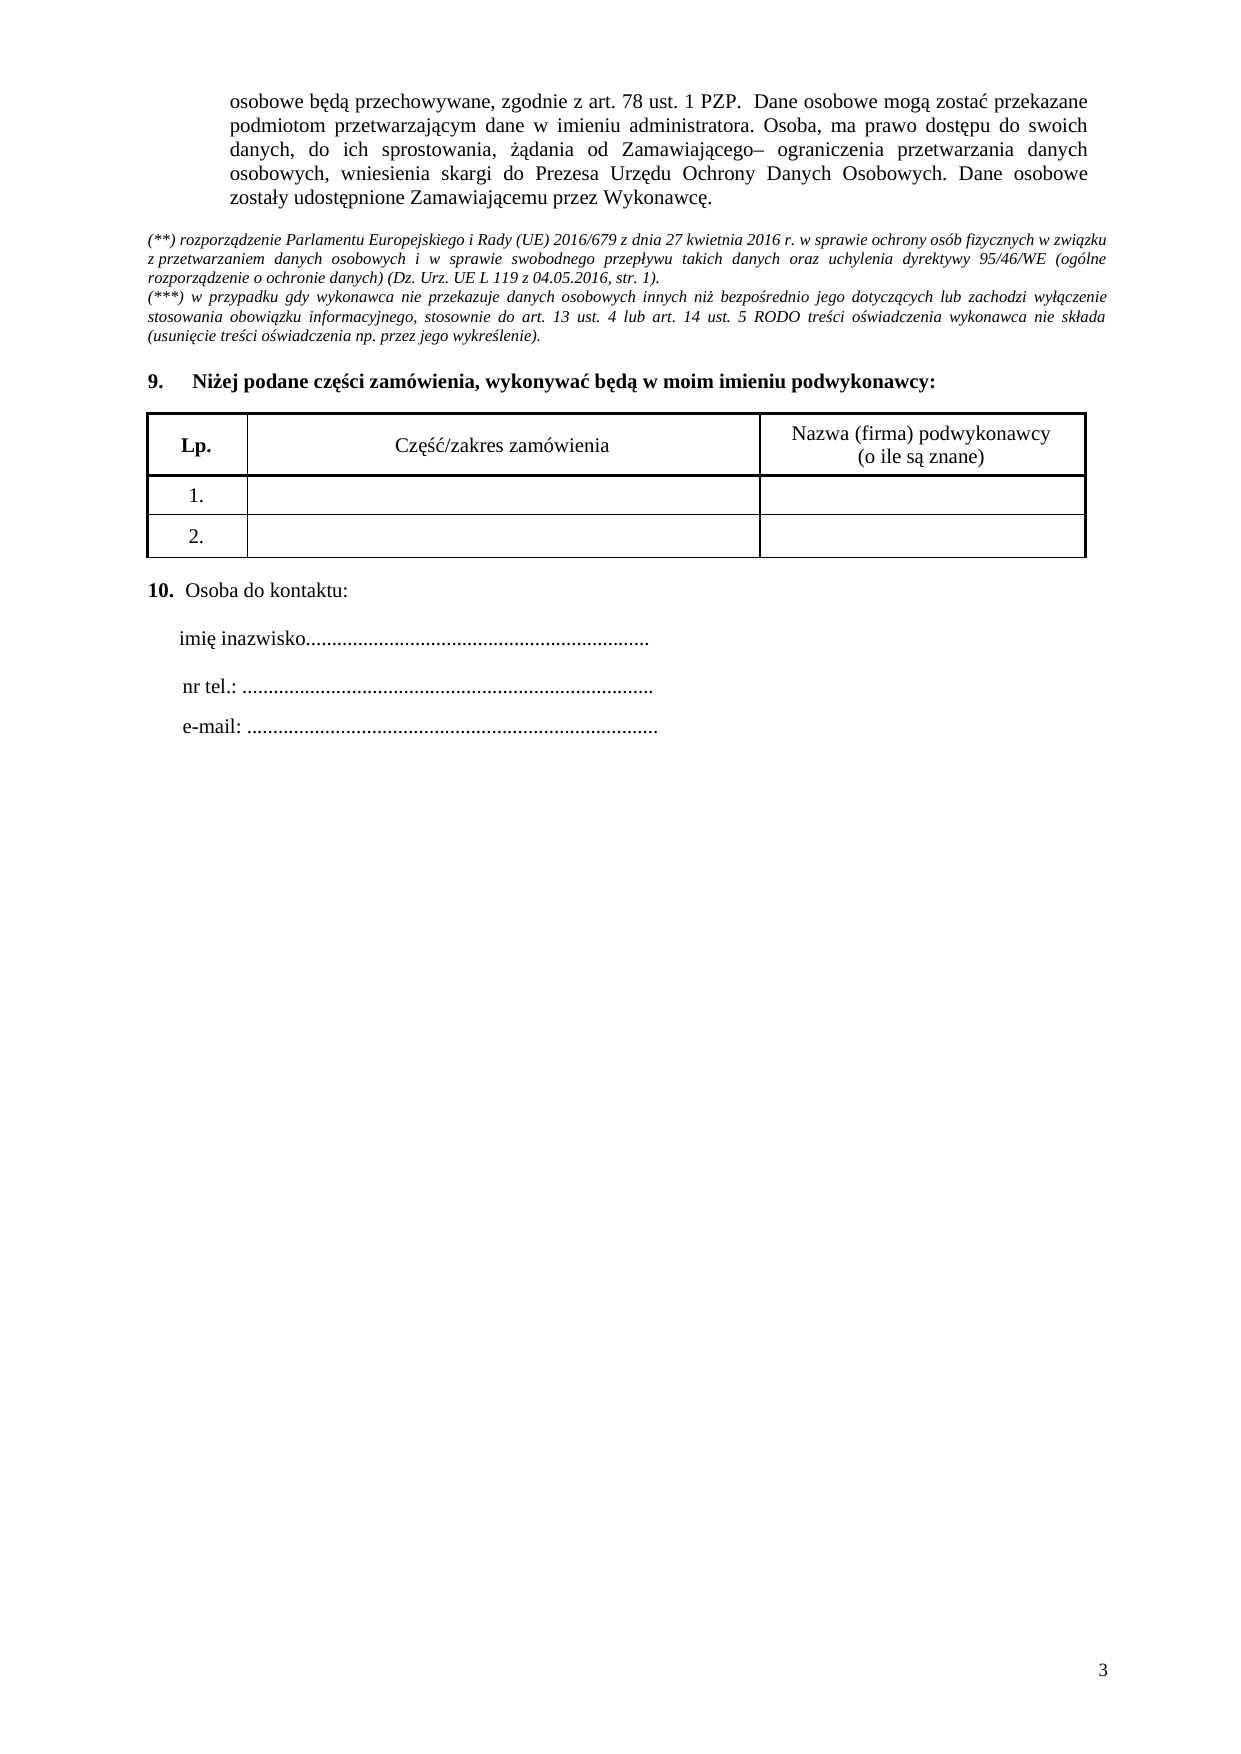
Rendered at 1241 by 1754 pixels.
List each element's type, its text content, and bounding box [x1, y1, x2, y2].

text (**) rozporządzenie Parlamentu Europejskiego i Rady (UE) 2016/679 z dnia 27 kwietnia 2016 r. w sprawie ochrony osób fizycznych w związku z przetwarzaniem danych osobowych i w sprawie swobodnego przepływu takich danych oraz uchylenia dyrektywy 95/46/WE (ogólne rozporządzenie o ochronie danych) (Dz. Urz. UE L 119 z 04.05.2016, str. 1). [148, 230, 1107, 287]
text (***) w przypadku gdy wykonawca nie przekazuje danych osobowych innych niż bezpośrednio jego dotyczących lub zachodzi wyłączenie stosowania obowiązku informacyjnego, stosownie do art. 13 ust. 4 lub art. 14 ust. 5 RODO treści oświadczenia wykonawca nie składa (usunięcie treści oświadczenia np. przez jego wykreślenie). [148, 287, 1107, 345]
text nr tel.: ............................................................................... [177, 674, 1004, 698]
table_cell [248, 515, 759, 557]
table_cell [761, 515, 1084, 557]
text 9. Niżej podane części zamówienia, wykonywać będą w moim imieniu podwykonawcy: [148, 369, 1104, 393]
table_cell 2. [149, 515, 247, 557]
table_cell [248, 477, 759, 513]
text e-mail: ............................................................................... [177, 714, 1004, 738]
table_cell [761, 477, 1084, 513]
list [192, 89, 1089, 209]
text imię inazwisko.................................................................. [148, 626, 1107, 650]
table_cell 1. [149, 477, 247, 513]
table_header Nazwa (firma) podwykonawcy (o ile są znane) [761, 415, 1084, 474]
list Osoba do kontaktu: [148, 577, 1107, 602]
table_header Lp. [149, 415, 247, 474]
table_header Część/zakres zamówienia [248, 415, 759, 474]
